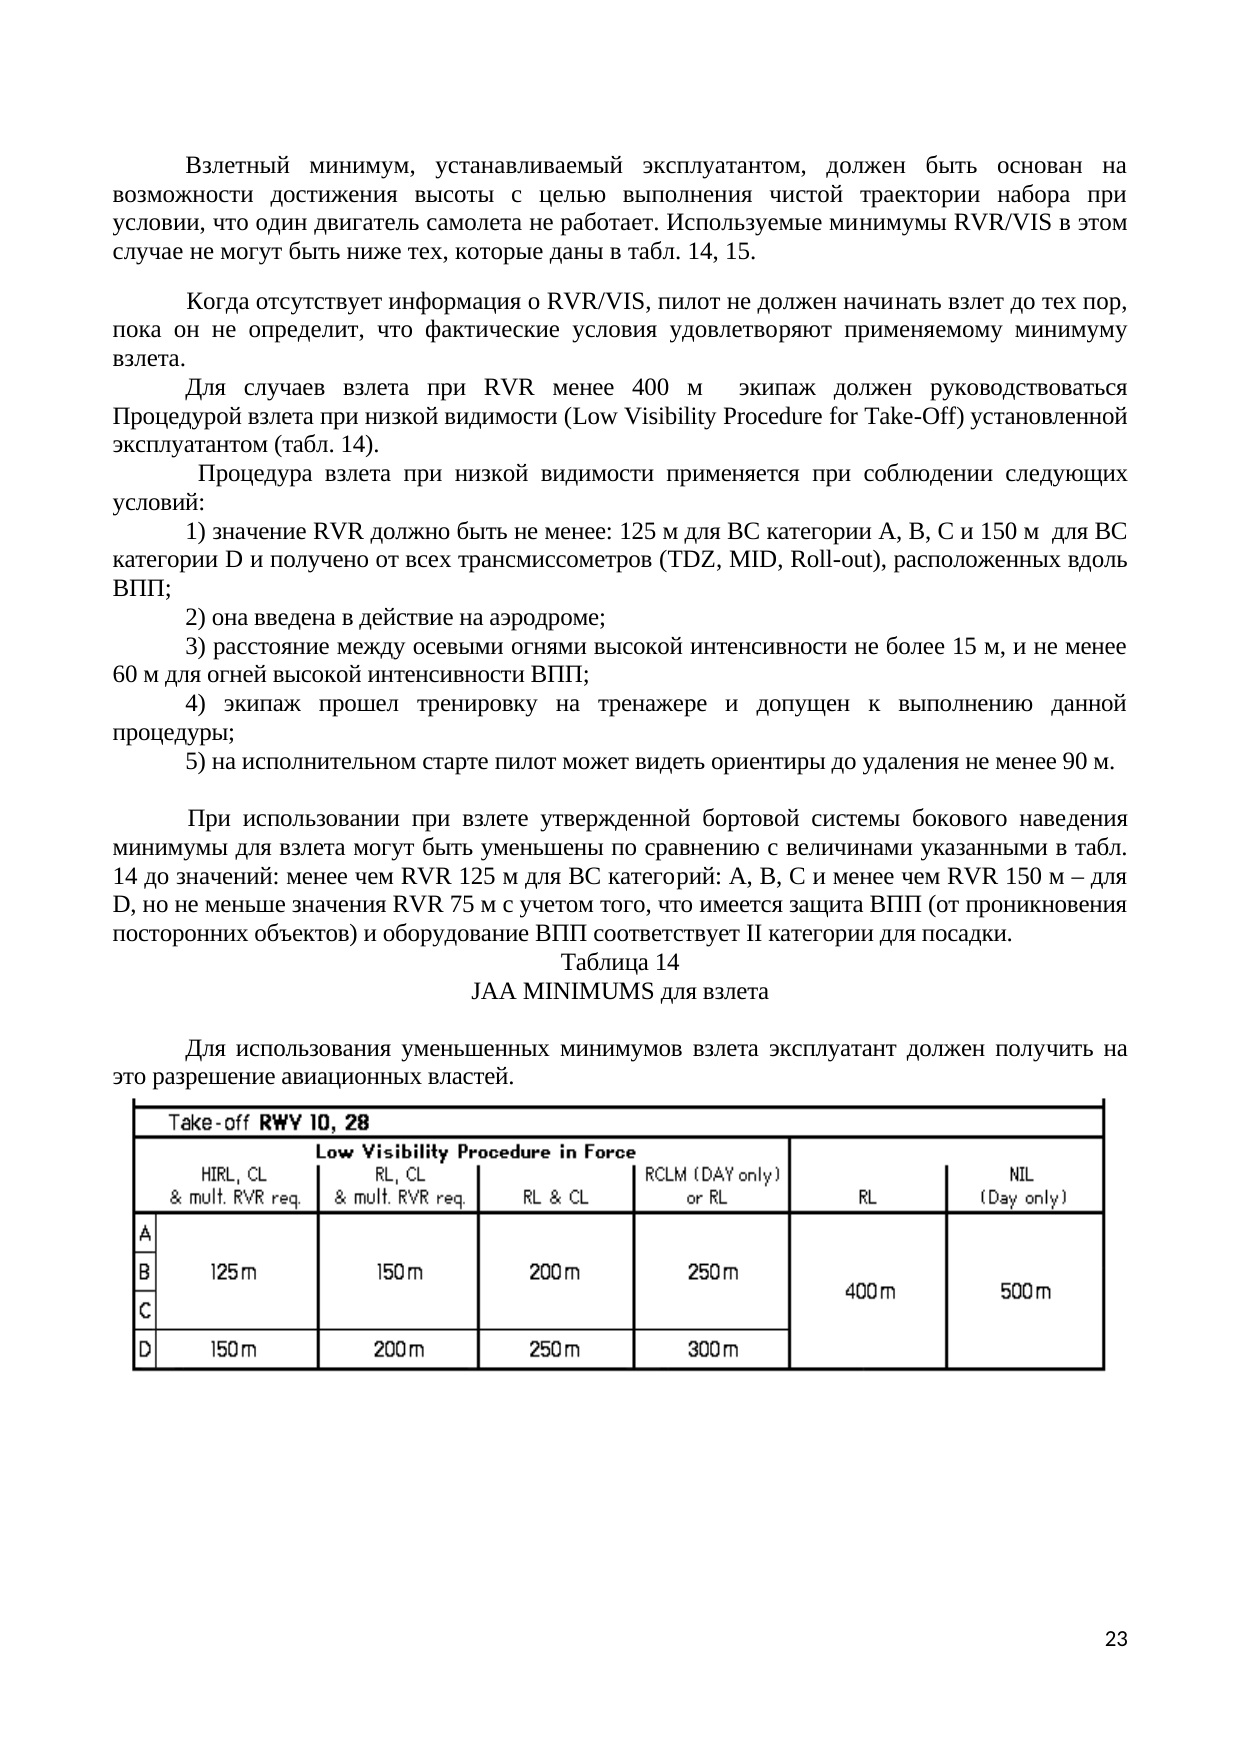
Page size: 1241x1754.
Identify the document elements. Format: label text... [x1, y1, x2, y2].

text 1) значение RVR должно быть не менее: 125 м для ВС категории А, В, С и 150 м для ВС категории D и получено от всех трансмиссометров (TDZ, MID, Roll-out), расположенных вдоль ВПП; [112, 516, 1128, 602]
text 2) она введена в действие на аэродроме; [112, 602, 1128, 631]
text 5) на исполнительном старте пилот может видеть ориентиры до удаления не менее 90 м. [112, 746, 1128, 774]
text JAA MINIMUMS для взлета [112, 976, 1128, 1004]
text Таблица 14 [112, 947, 1128, 976]
text Когда отсутствует информация о RVR/VIS, пилот не должен начинать взлет до тех пор, пока он не определит, что фактические условия удовлетворяют применяемому минимуму взлета. [112, 286, 1128, 372]
text Для случаев взлета при RVR менее 400 м экипаж должен руководствоваться Процедурой взлета при низкой видимости (Low Visibility Procedure for Take-Off) установленной эксплуатантом (табл. 14). [112, 372, 1128, 458]
text Процедура взлета при низкой видимости применяется при соблюдении следующих условий: [112, 458, 1128, 516]
text Для использования уменьшенных минимумов взлета эксплуатант должен получить на это разрешение авиационных властей. [112, 1033, 1128, 1090]
text 4) экипаж прошел тренировку на тренажере и допущен к выполнению данной процедуры; [112, 688, 1128, 746]
text 3) расстояние между осевыми огнями высокой интенсивности не более 15 м, и не менее 60 м для огней высокой интенсивности ВПП; [112, 631, 1128, 688]
text При использовании при взлете утвержденной бортовой системы бокового наведения минимумы для взлета могут быть уменьшены по сравнению с величинами указанными в табл. 14 до значений: менее чем RVR 125 м для ВС категорий: A, B, C и менее чем RVR 150 м – для D, но не меньше значения RVR 75 м с учетом того, что имеется защита ВПП (от проникновения посторонних объектов) и оборудование ВПП соответствует II категории для посадки. [112, 803, 1128, 947]
text Взлетный минимум, устанавливаемый эксплуатантом, должен быть основан на возможности достижения высоты с целью выполнения чистой траектории набора при условии, что один двигатель самолета не работает. Используемые минимумы RVR/VIS в этом случае не могут быть ниже тех, которые даны в табл. 14, 15. [112, 150, 1128, 265]
